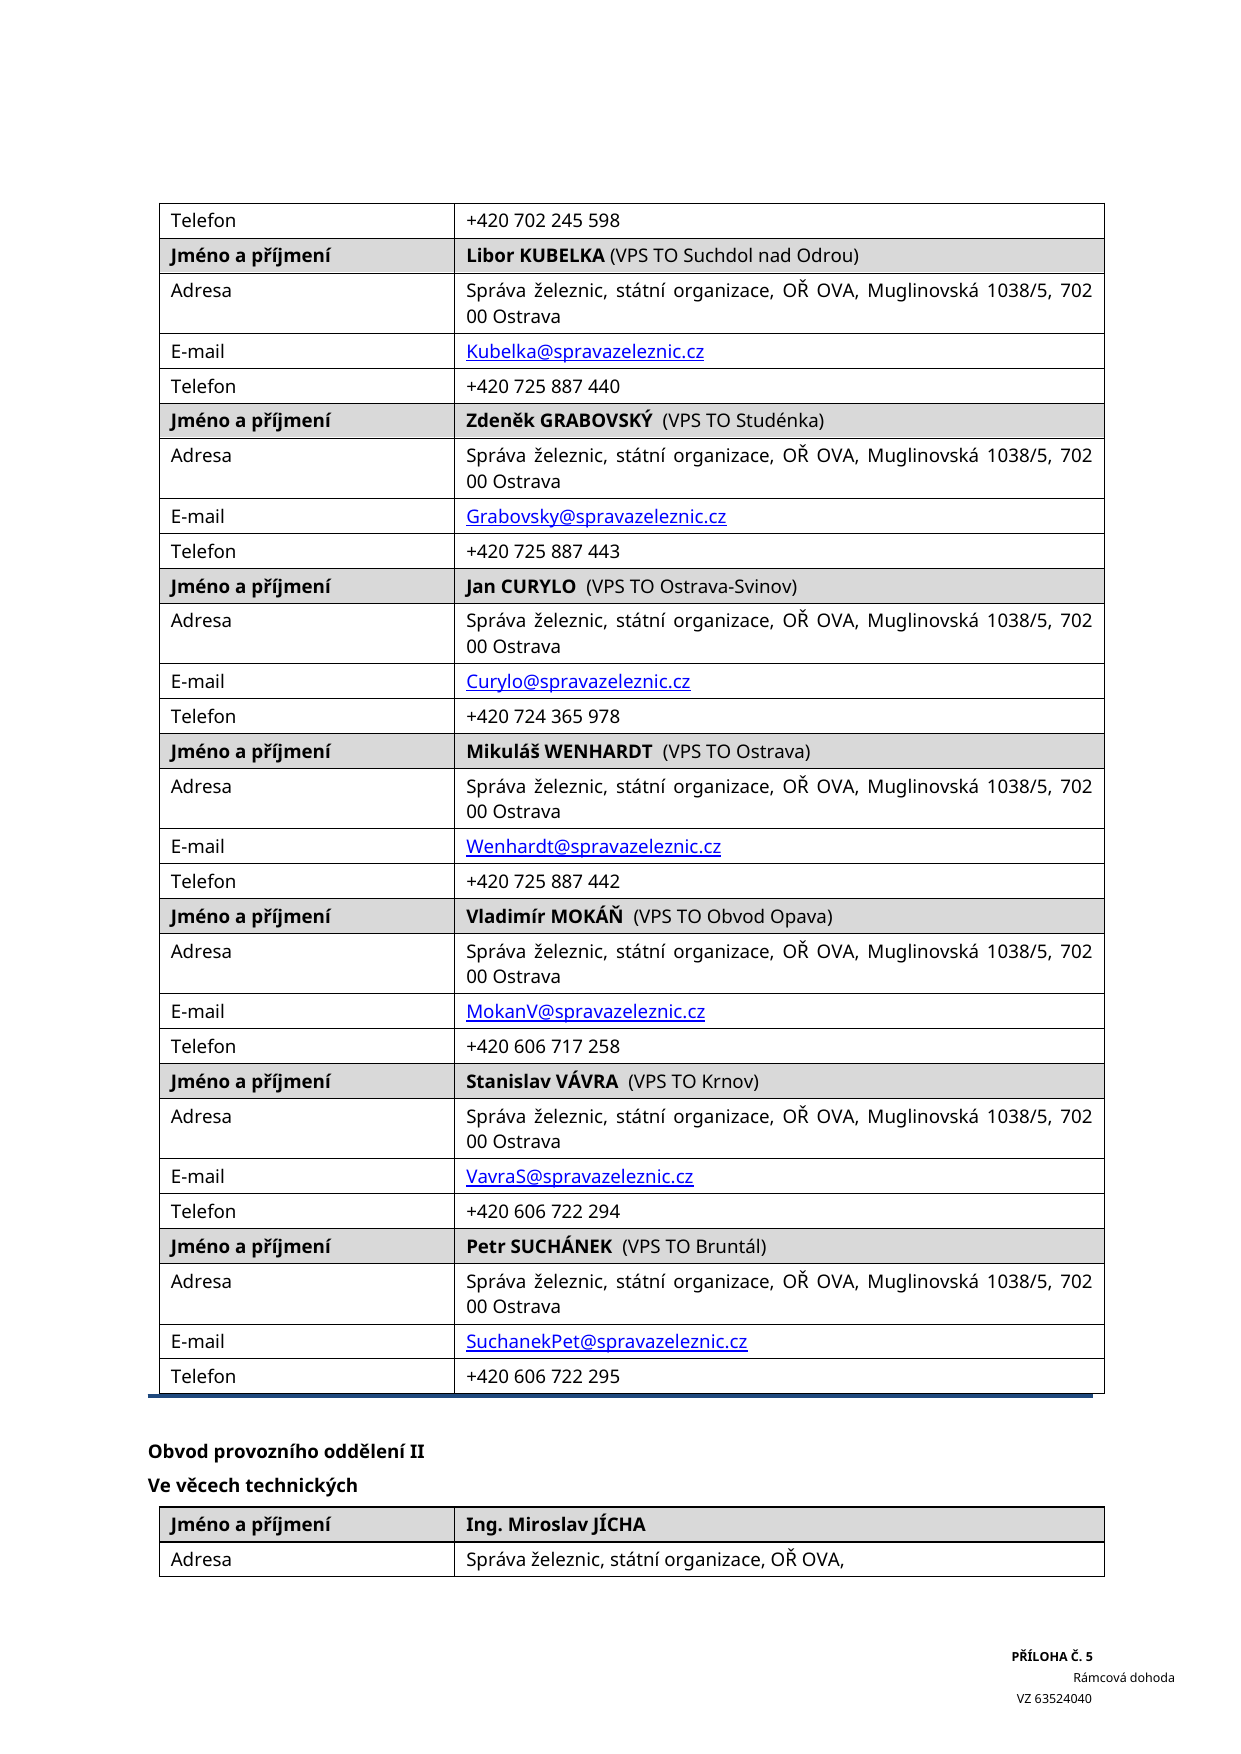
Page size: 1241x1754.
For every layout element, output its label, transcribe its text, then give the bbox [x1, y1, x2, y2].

table_cell E-mail [160, 664, 454, 698]
table_cell Správa železnic, státní organizace, OŘ OVA, Muglinovská 1038/5, 702 00 Ostrava [455, 1264, 1104, 1323]
table_cell +420 606 717 258 [455, 1029, 1104, 1063]
table_cell E-mail [160, 994, 454, 1028]
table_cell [455, 1543, 1104, 1576]
table_header Jméno a příjmení [160, 1508, 454, 1541]
table_cell Mikuláš WENHARDT (VPS TO Ostrava) [455, 734, 1104, 768]
table_cell Petr SUCHÁNEK (VPS TO Bruntál) [455, 1229, 1104, 1263]
table_cell Zdeněk GRABOVSKÝ (VPS TO Studénka) [455, 404, 1104, 437]
table_cell +420 702 245 598 [455, 204, 1104, 237]
table_cell +420 606 722 295 [455, 1359, 1104, 1393]
table_cell Telefon [160, 534, 454, 568]
table_cell Jméno a příjmení [160, 404, 454, 437]
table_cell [455, 274, 1104, 333]
table_cell Adresa [160, 769, 454, 828]
table_cell Správa železnic, státní organizace, OŘ OVA, Muglinovská 1038/5, 702 00 Ostrava [455, 604, 1104, 663]
table_cell E-mail [160, 334, 454, 368]
table_cell Grabovsky@spravazeleznic.cz [455, 499, 1104, 533]
table_cell +420 725 887 440 [455, 369, 1104, 403]
table_cell Jméno a příjmení [160, 1064, 454, 1098]
table_cell Adresa [160, 1264, 454, 1323]
table_cell Telefon [160, 699, 454, 733]
table_cell Adresa [160, 274, 454, 333]
table_cell Telefon [160, 369, 454, 403]
table_cell Správa železnic, státní organizace, OŘ OVA, Muglinovská 1038/5, 702 00 Ostrava [455, 1099, 1104, 1158]
table_header Ing. Miroslav JÍCHA [455, 1508, 1104, 1541]
table_cell Adresa [160, 1543, 454, 1576]
table_cell Stanislav VÁVRA (VPS TO Krnov) [455, 1064, 1104, 1098]
table_cell Jméno a příjmení [160, 1229, 454, 1263]
table_cell Jméno a příjmení [160, 239, 454, 272]
table_cell +420 725 887 442 [455, 864, 1104, 898]
table_cell Adresa [160, 439, 454, 498]
table_cell +420 724 365 978 [455, 699, 1104, 733]
table_cell SuchanekPet@spravazeleznic.cz [455, 1325, 1104, 1358]
table_cell E-mail [160, 1325, 454, 1358]
table_cell Telefon [160, 1194, 454, 1228]
table_cell Telefon [160, 864, 454, 898]
table_cell VavraS@spravazeleznic.cz [455, 1159, 1104, 1193]
table_cell Telefon [160, 1029, 454, 1063]
text Obvod provozního oddělení II [148, 1428, 1093, 1463]
table_cell Adresa [160, 1099, 454, 1158]
table_cell +420 606 722 294 [455, 1194, 1104, 1228]
table_cell Jméno a příjmení [160, 734, 454, 768]
table_cell Jméno a příjmení [160, 899, 454, 933]
table_cell Telefon [160, 1359, 454, 1393]
text Ve věcech technických [148, 1463, 1093, 1498]
table_cell Libor KUBELKA (VPS TO Suchdol nad Odrou) [455, 239, 1104, 272]
table_cell Kubelka@spravazeleznic.cz [455, 334, 1104, 368]
table_cell Adresa [160, 934, 454, 993]
table_cell Správa železnic, státní organizace, OŘ OVA, Muglinovská 1038/5, 702 00 Ostrava [455, 439, 1104, 498]
table_cell Curylo@spravazeleznic.cz [455, 664, 1104, 698]
table_cell MokanV@spravazeleznic.cz [455, 994, 1104, 1028]
table_cell Jan CURYLO (VPS TO Ostrava-Svinov) [455, 569, 1104, 603]
table_cell Správa železnic, státní organizace, OŘ OVA, Muglinovská 1038/5, 702 00 Ostrava [455, 769, 1104, 828]
table_cell Jméno a příjmení [160, 569, 454, 603]
table_cell Vladimír MOKÁŇ (VPS TO Obvod Opava) [455, 899, 1104, 933]
table_cell E-mail [160, 1159, 454, 1193]
table_cell +420 725 887 443 [455, 534, 1104, 568]
table_cell Adresa [160, 604, 454, 663]
table_cell E-mail [160, 499, 454, 533]
table_cell Telefon [160, 204, 454, 237]
table_cell Wenhardt@spravazeleznic.cz [455, 829, 1104, 863]
table_cell E-mail [160, 829, 454, 863]
table_cell Správa železnic, státní organizace, OŘ OVA, Muglinovská 1038/5, 702 00 Ostrava [455, 934, 1104, 993]
